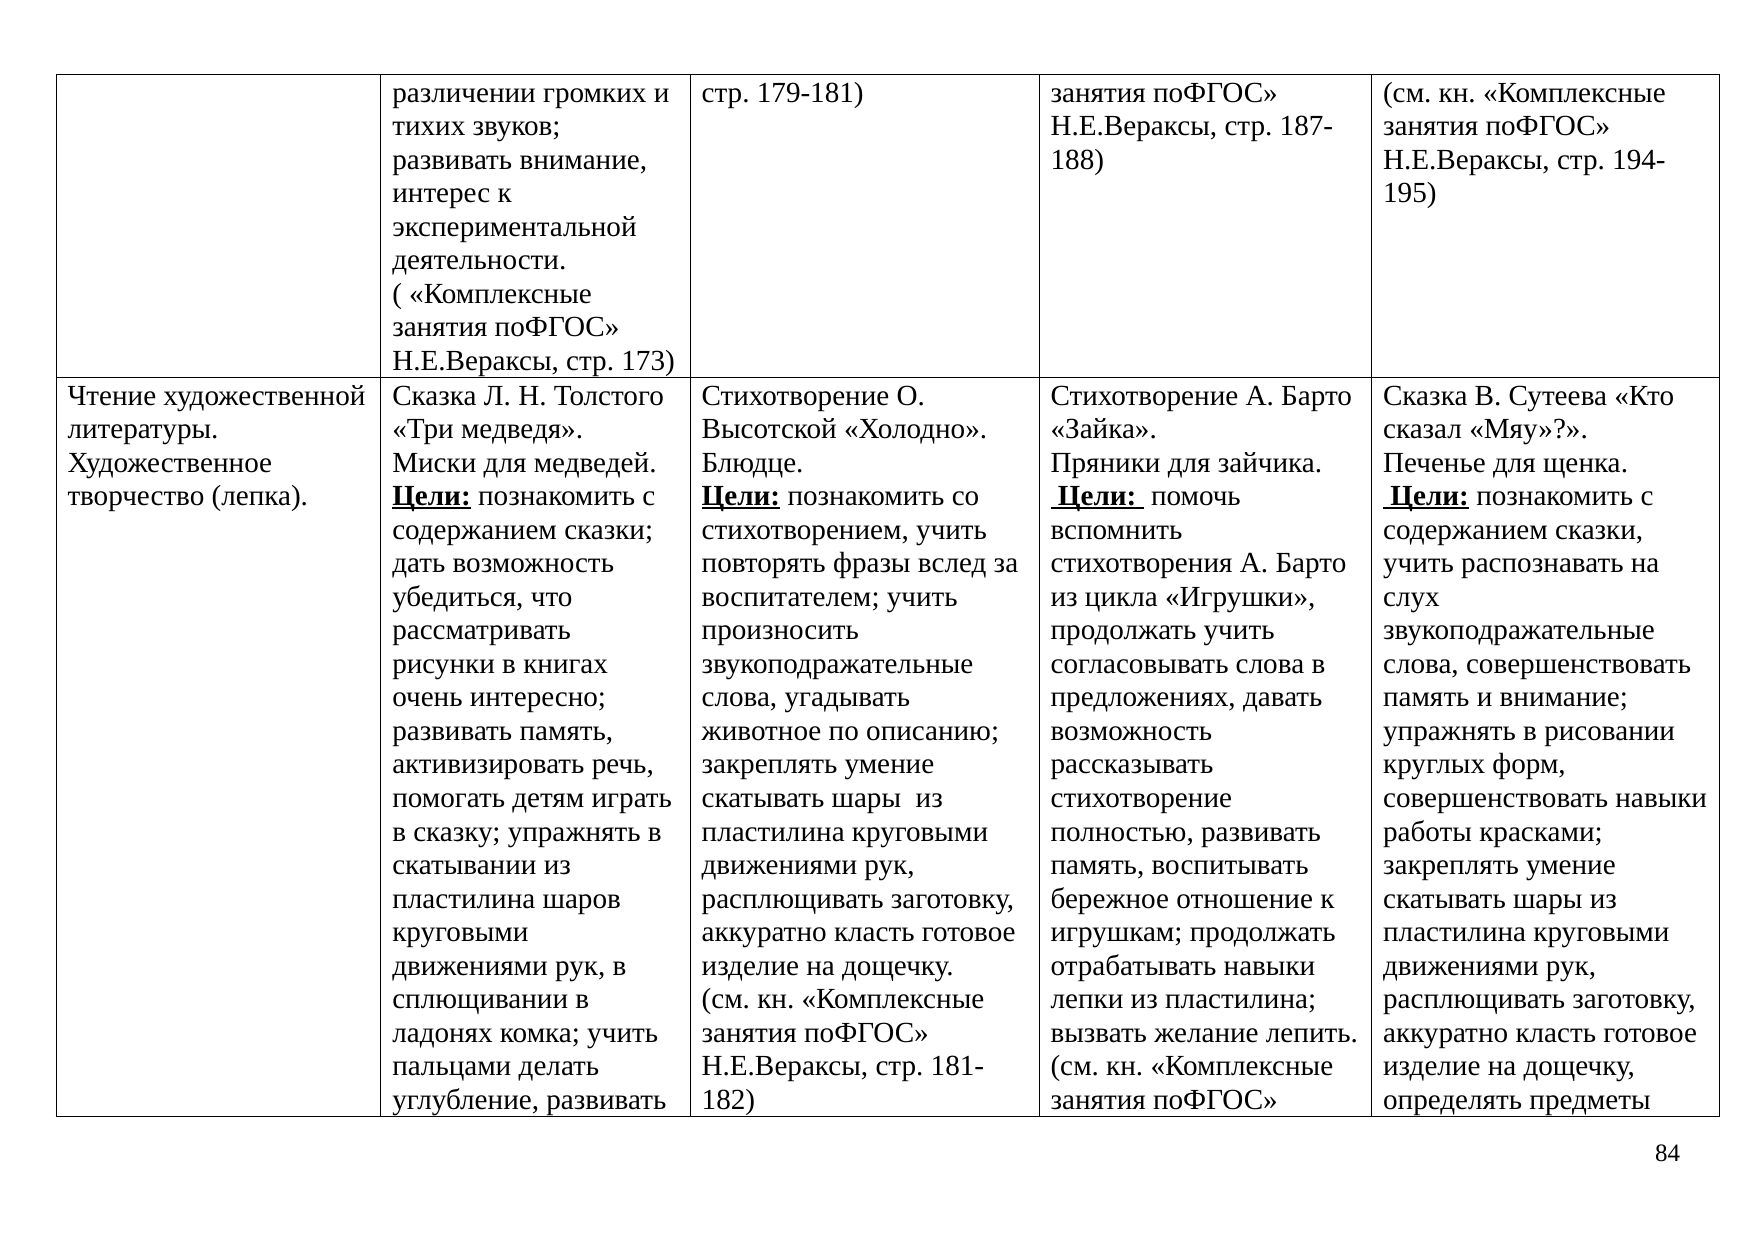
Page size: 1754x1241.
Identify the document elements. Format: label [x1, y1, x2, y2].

table_cell [381, 378, 690, 1116]
table_cell [1040, 75, 1371, 377]
table_cell [57, 75, 380, 377]
table_cell [691, 378, 1039, 1116]
table_cell [1372, 75, 1719, 377]
table_cell [1040, 378, 1371, 1116]
table_cell [691, 75, 1039, 377]
table_cell [57, 378, 380, 1116]
table_cell [1372, 378, 1719, 1116]
table_cell [381, 75, 690, 377]
